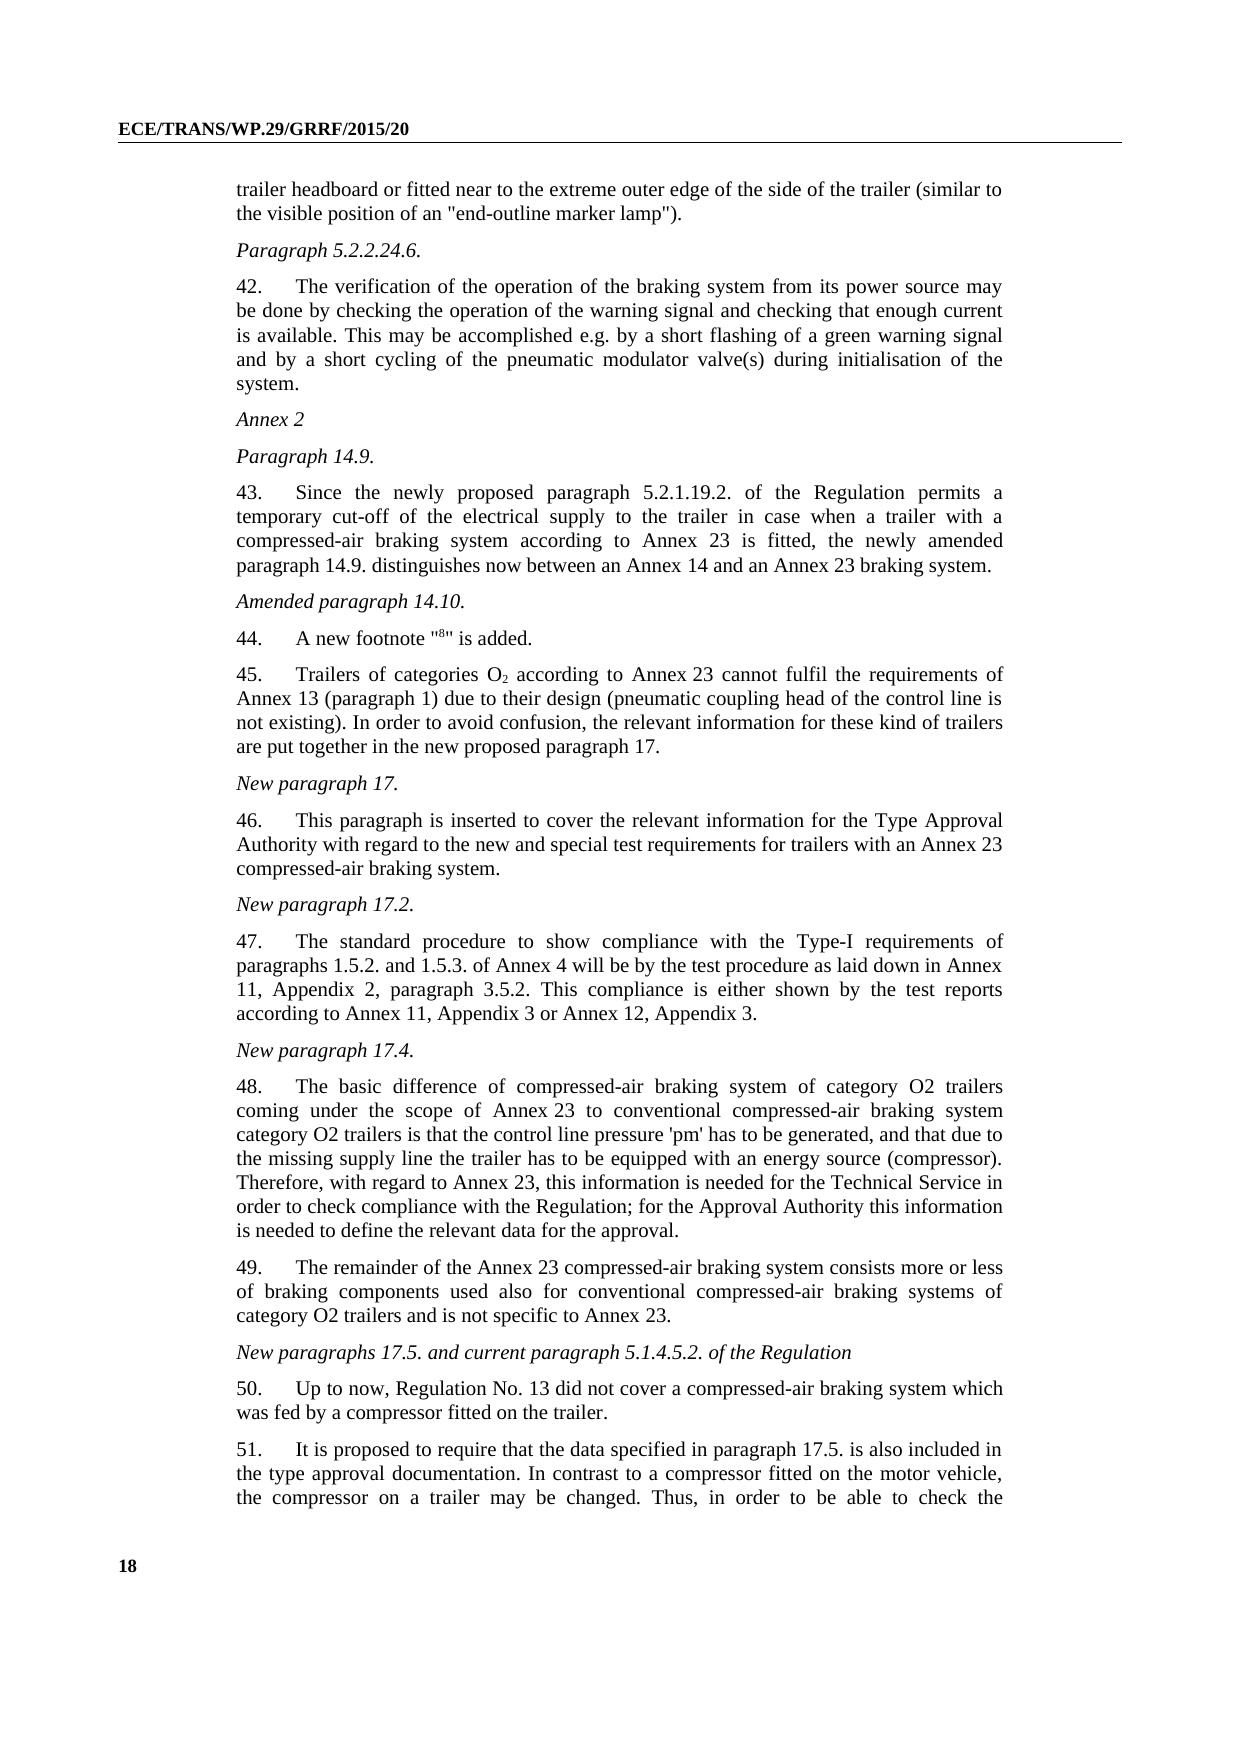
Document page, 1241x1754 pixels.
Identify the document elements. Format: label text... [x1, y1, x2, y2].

text 49. The remainder of the Annex 23 compressed-air braking system consists more or less of braking components used also for conventional compressed-air braking systems of category O2 trailers and is not specific to Annex 23. [236, 1255, 1004, 1327]
text 43. Since the newly proposed paragraph 5.2.1.19.2. of the Regulation permits a temporary cut-off of the electrical supply to the trailer in case when a trailer with a compressed-air braking system according to Annex 23 is fitted, the newly amended paragraph 14.9. distinguishes now between an Annex 14 and an Annex 23 braking system. [236, 480, 1004, 577]
text Paragraph 14.9. [236, 444, 1004, 468]
text New paragraph 17.4. [236, 1037, 1004, 1062]
text 50. Up to now, Regulation No. 13 did not cover a compressed-air braking system which was fed by a compressor fitted on the trailer. [236, 1376, 1004, 1424]
text 46. This paragraph is inserted to cover the relevant information for the Type Approval Authority with regard to the new and special test requirements for trailers with an Annex 23 compressed-air braking system. [236, 807, 1004, 880]
text 44. A new footnote "8" is added. [236, 626, 1004, 650]
text 45. Trailers of categories O2 according to Annex 23 cannot fulfil the requirements of Annex 13 (paragraph 1) due to their design (pneumatic coupling head of the control line is not existing). In order to avoid confusion, the relevant information for these kind of trailers are put together in the new proposed paragraph 17. [236, 662, 1004, 758]
text New paragraph 17. [236, 771, 1004, 795]
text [236, 177, 1004, 225]
text Amended paragraph 14.10. [236, 589, 1004, 613]
text New paragraph 17.2. [236, 892, 1004, 916]
text 42. The verification of the operation of the braking system from its power source may be done by checking the operation of the warning signal and checking that enough current is available. This may be accomplished e.g. by a short flashing of a green warning signal and by a short cycling of the pneumatic modulator valve(s) during initialisation of the system. [236, 274, 1004, 395]
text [236, 1437, 1004, 1509]
text 47. The standard procedure to show compliance with the Type-I requirements of paragraphs 1.5.2. and 1.5.3. of Annex 4 will be by the test procedure as laid down in Annex 11, Appendix 2, paragraph 3.5.2. This compliance is either shown by the test reports according to Annex 11, Appendix 3 or Annex 12, Appendix 3. [236, 929, 1004, 1025]
text New paragraphs 17.5. and current paragraph 5.1.4.5.2. of the Regulation [236, 1340, 1004, 1364]
text Paragraph 5.2.2.24.6. [236, 238, 1004, 262]
text 48. The basic difference of compressed-air braking system of category O2 trailers coming under the scope of Annex 23 to conventional compressed-air braking system category O2 trailers is that the control line pressure 'pm' has to be generated, and that due to the missing supply line the trailer has to be equipped with an energy source (compressor). Therefore, with regard to Annex 23, this information is needed for the Technical Service in order to check compliance with the Regulation; for the Approval Authority this information is needed to define the relevant data for the approval. [236, 1074, 1004, 1242]
text Annex 2 [236, 407, 1004, 431]
